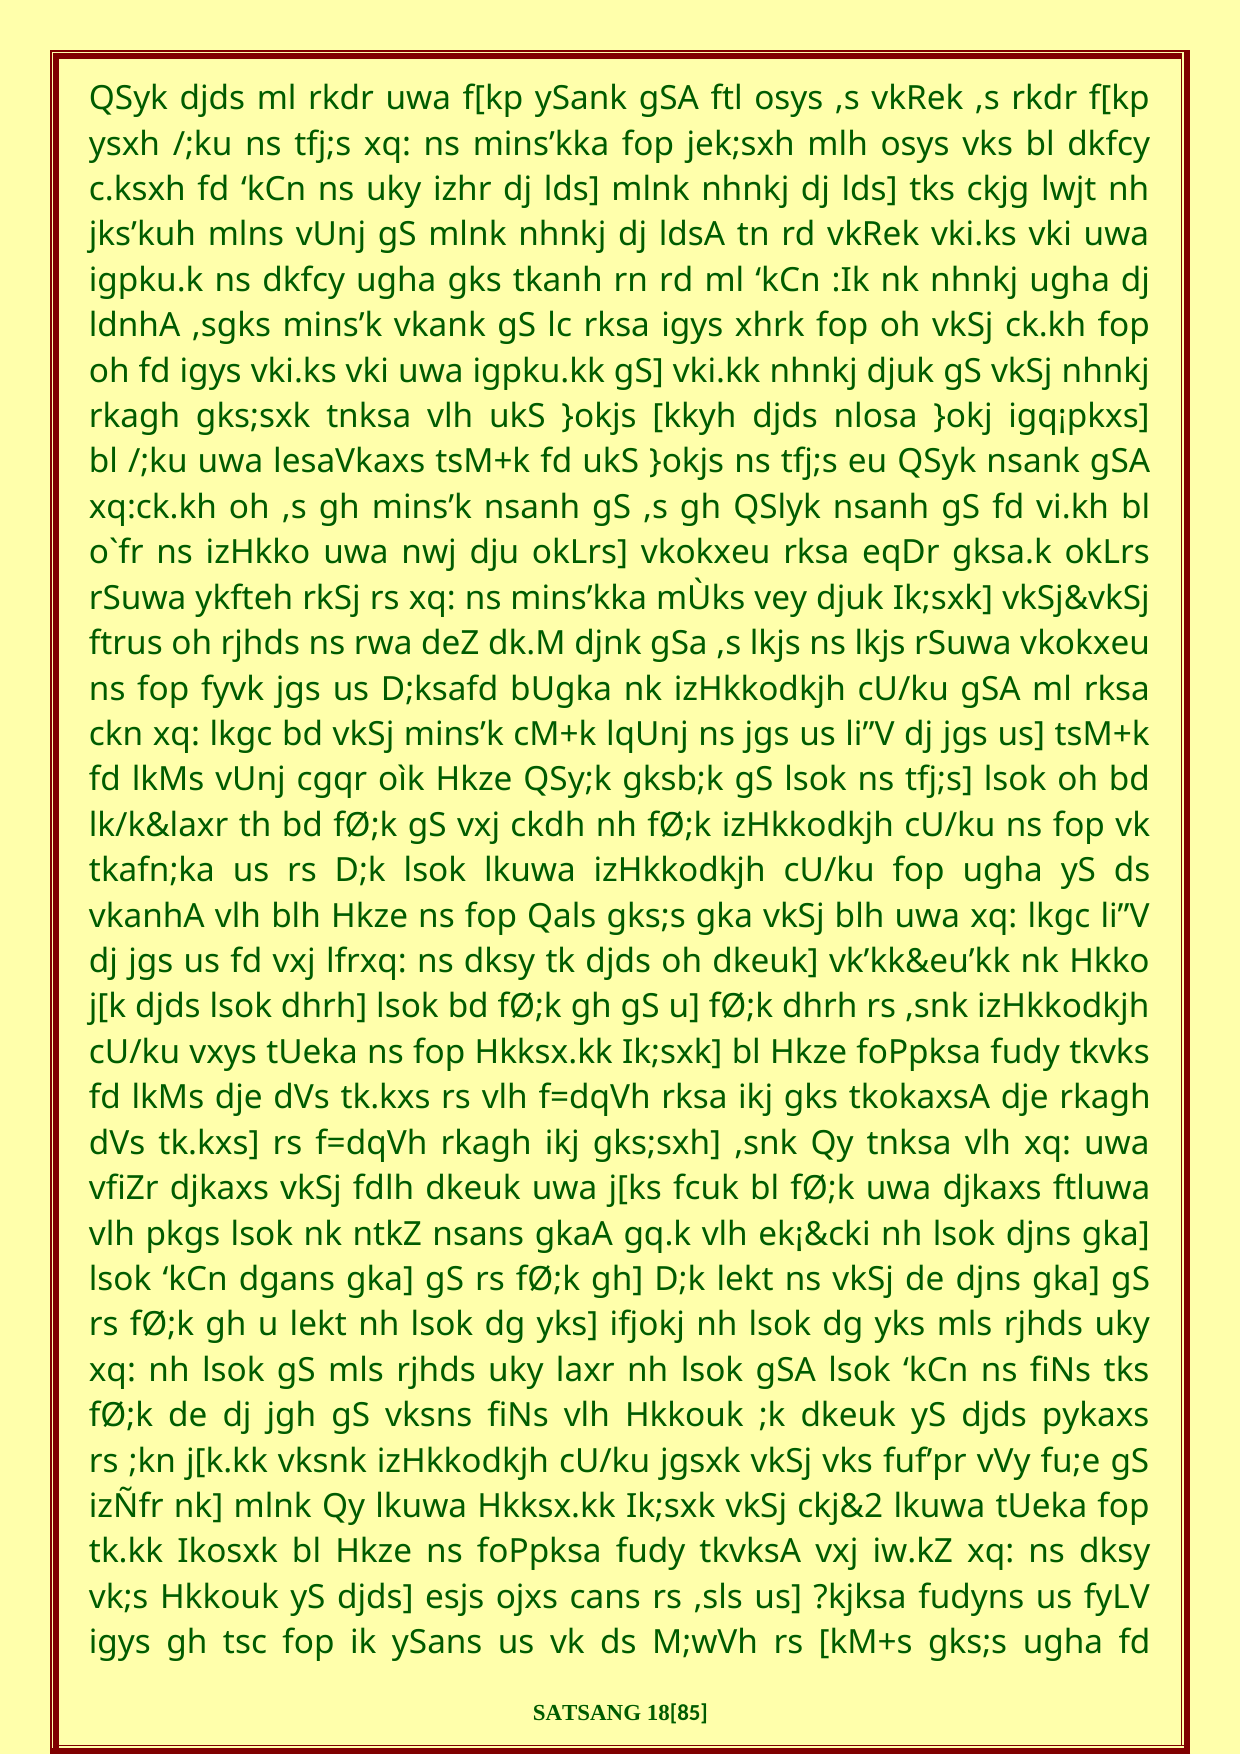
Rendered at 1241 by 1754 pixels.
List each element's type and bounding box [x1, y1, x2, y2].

text [89, 74, 1152, 1663]
